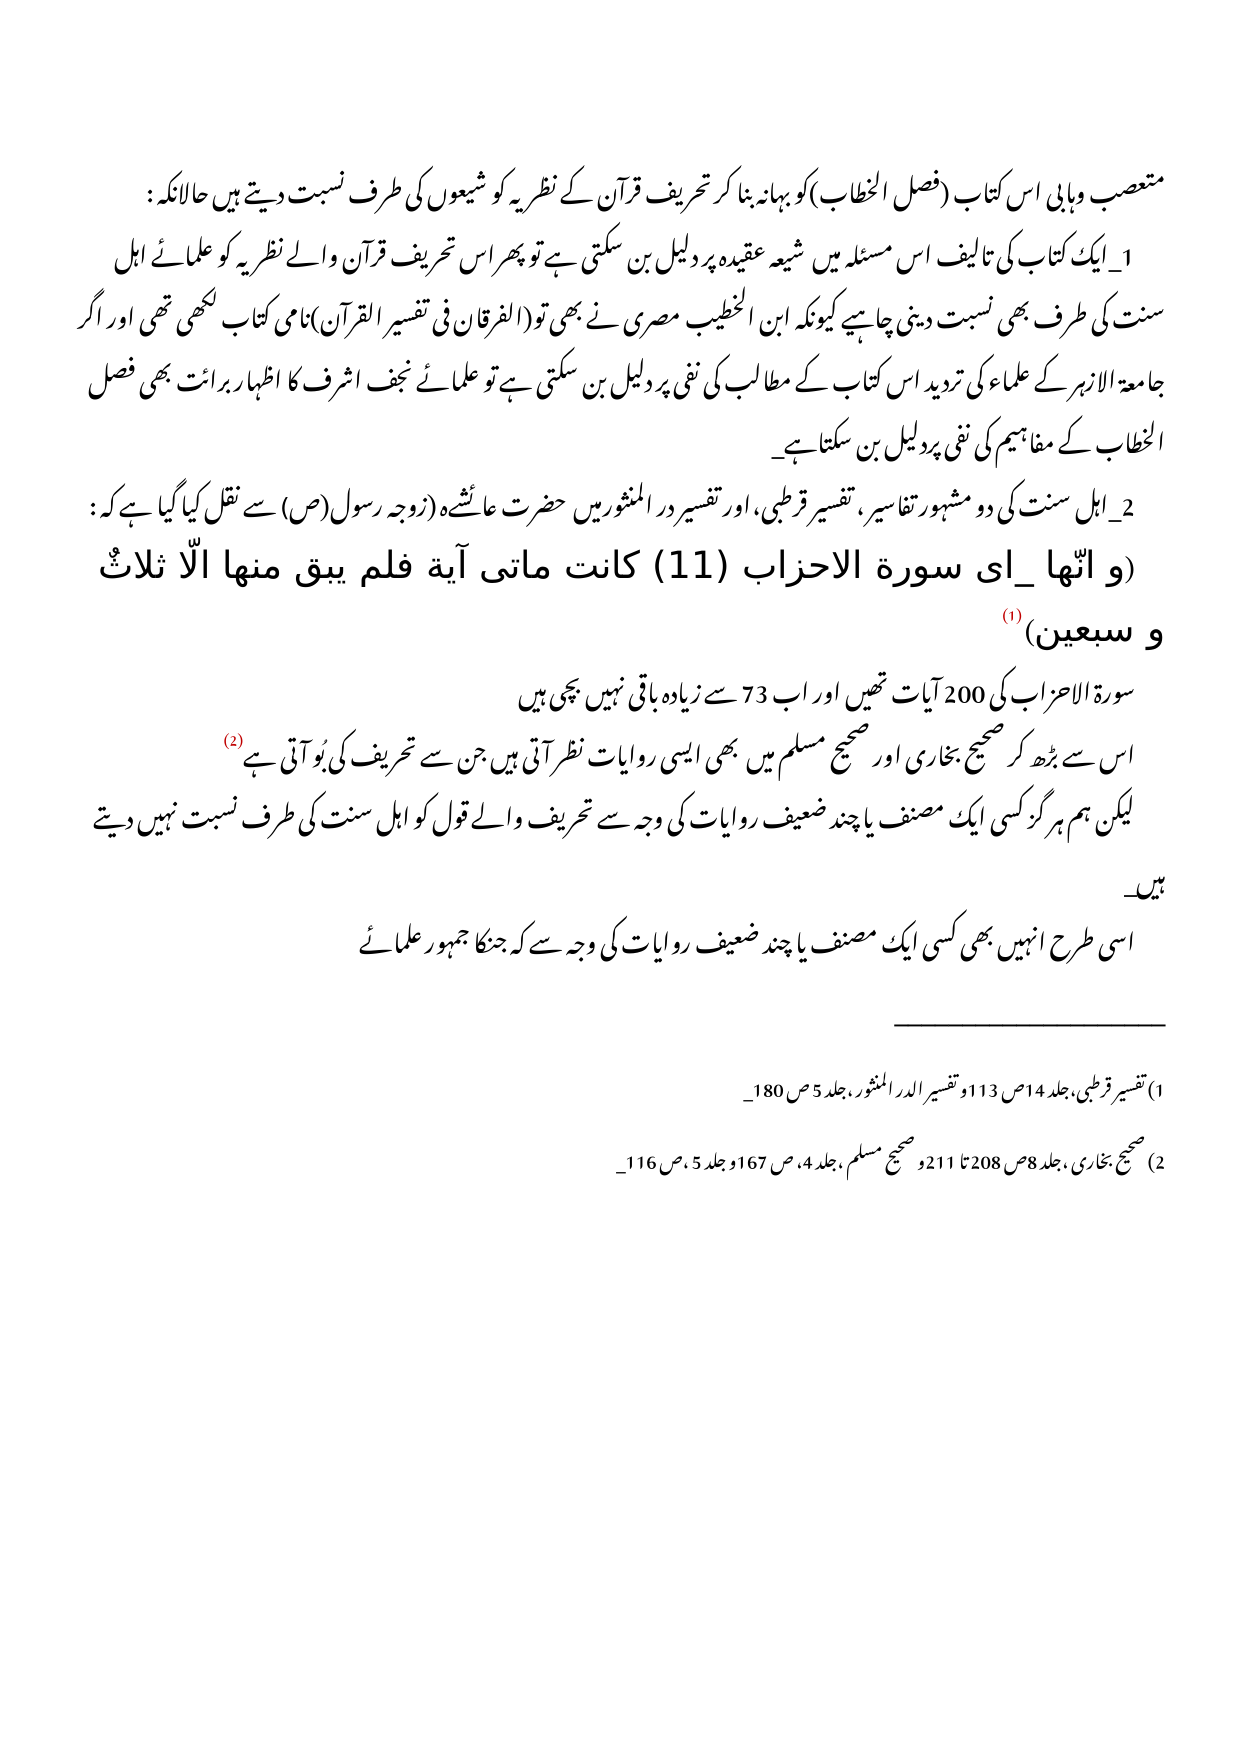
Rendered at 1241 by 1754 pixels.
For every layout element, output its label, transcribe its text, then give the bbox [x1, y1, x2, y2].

text 1) تفسیر قرطبی،جلد 14ص 113و تفسیر الدر المنثور ،جلد 5 ص 180_ [75, 1061, 1165, 1108]
text ____________________ [75, 969, 1165, 1036]
text 2) صحیح بخاری ،جلد 8ص 208 تا 211و صحیح مسلم ،جلد 4، ص 167و جلد 5 ،ص 116_ [75, 1133, 1165, 1180]
text لیکن ہم ہر گز کسی ایک مصنف یا چند ضعیف روایات کی وجہ سے تحریف والے قول کو اہل سنت کی طرف نسبت نہیں دیتے ہیں_ [75, 781, 1165, 906]
text اسی طرح انہیں بھی کسی ایک مصنف یا چند ضعیف روایات کی وجہ سے کہ جنکا جمہور علمائے [75, 906, 1165, 969]
text 2_اہل سنت کی دو مشہور تفاسیر ، تفسیر قرطبی،اور تفسیر در المنثورمیں حضرت عائشےہ (زوجہ رسول(ص) سے نقل کیا گیا ہے کہ : [75, 469, 1165, 531]
text 1_ایک کتاب کی تالیف اس مسئلہ میں شیعہ عقیدہ پر دلیل بن سکتی ہے تو پھراس تحریف قرآن والے نظریہ کو علمائے اہل سنت کی طرف بھی نسبت دینی چاہیے کیونکہ ابن الخطیب مصری نے بھی تو(الفرقان فی تفسیر القرآن)نامی کتاب لکھی تھی اور اگر جامعة الازہر کے علماء کی تردید اس کتاب کے مطالب کی نفی پر دلیل بن سکتی ہے تو علمائے نجف اشرف کا اظہار برائت بھی فصل الخطاب کے مفاہیم کی نفی پردلیل بن سکتاہے_ [75, 219, 1165, 469]
text متعصب وہابی اس کتاب (فصل الخطاب)کو بہانہ بنا کر تحریف قرآن کے نظریہ کو شیعوں کی طرف نسبت دیتے ہیں حالانکہ : [75, 94, 1165, 219]
text سورة الاحزاب کی 200 آیات تھیں اور اب 73 سے زیادہ باقی نہیں بچی ہیں [75, 656, 1165, 719]
text اس سے بڑھ کر صحیح بخاری اور صحیح مسلم میں بھی ایسی روایات نظر آتی ہیں جن سے تحریف کی بُو آتی ہے(2) [75, 719, 1165, 781]
text (و انّها _ای سورة الاحزاب (11) کانت ماتی آیة فلم یبق منها الّا ثلاثٌ و سبعین) (1) [75, 531, 1165, 656]
